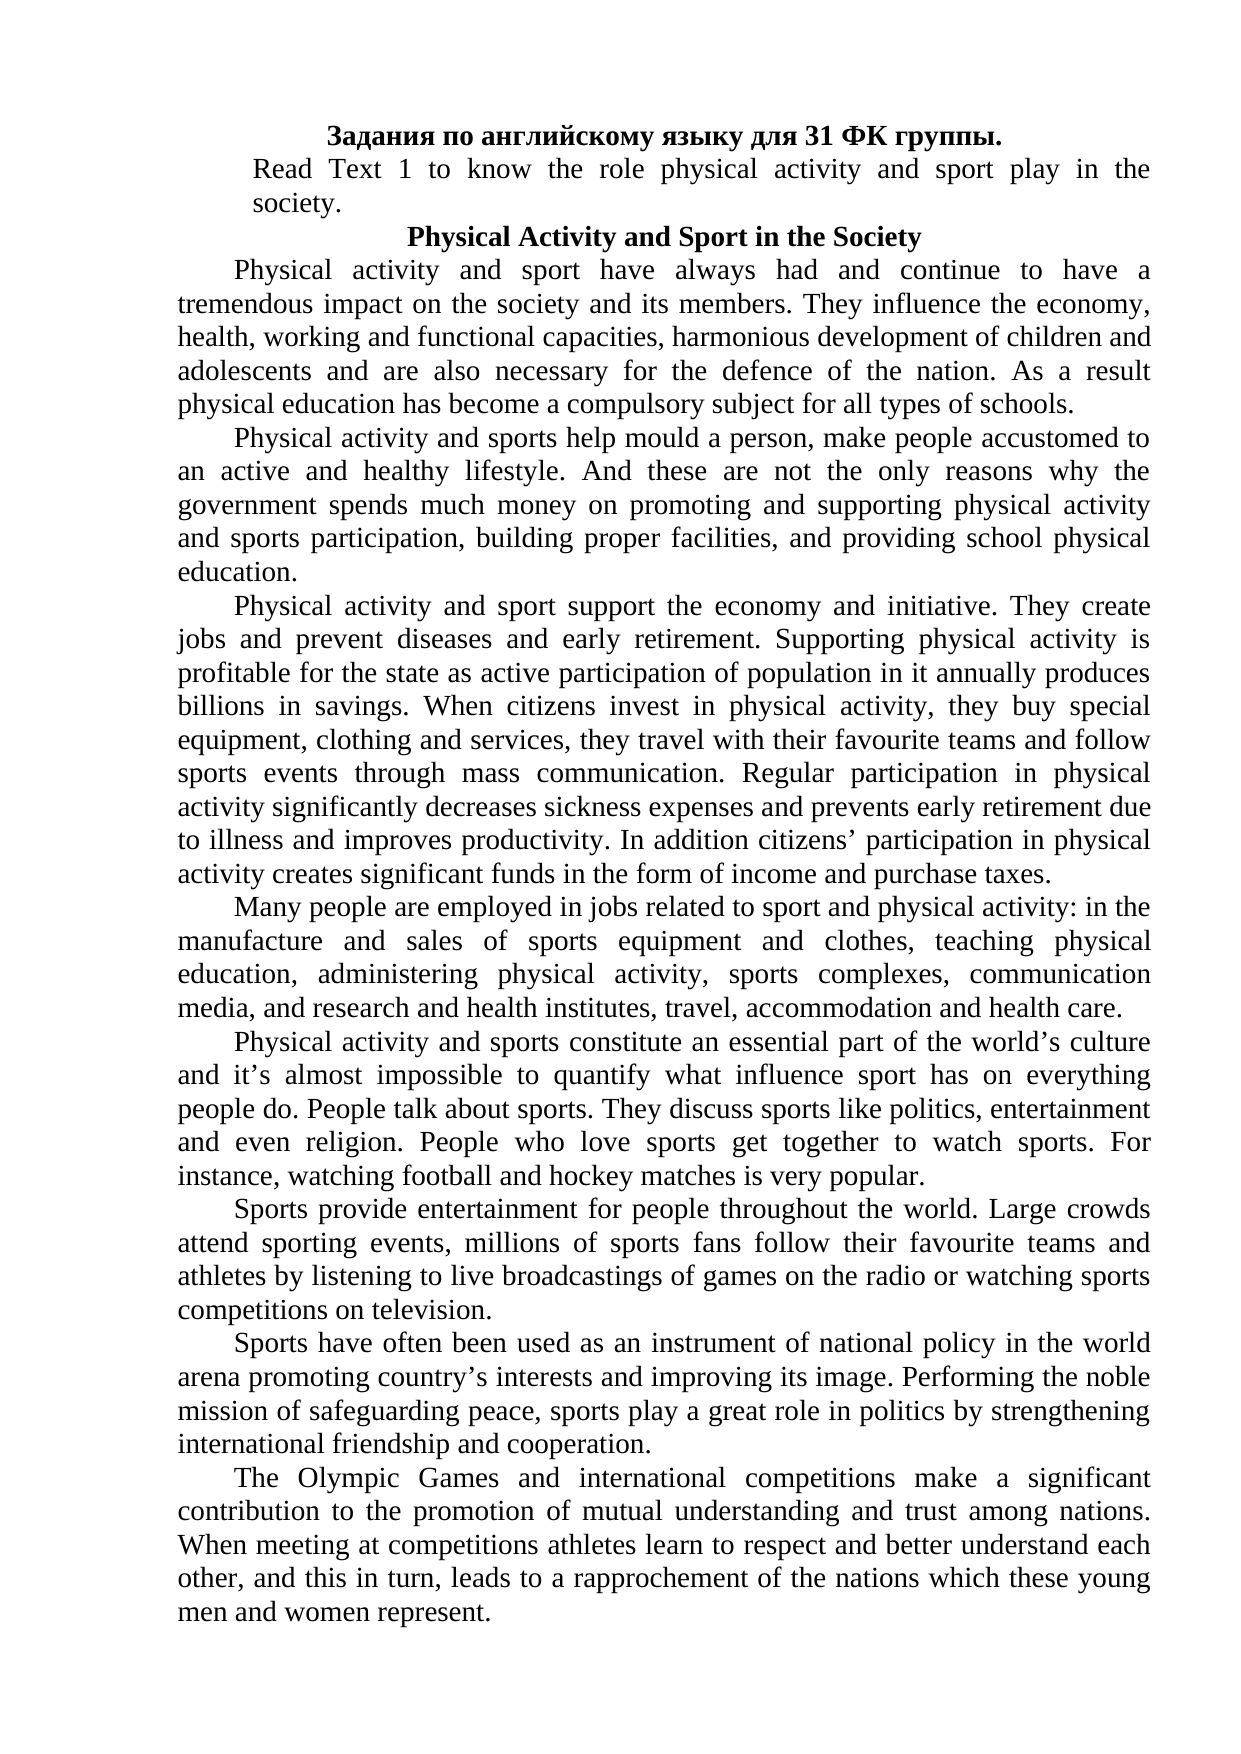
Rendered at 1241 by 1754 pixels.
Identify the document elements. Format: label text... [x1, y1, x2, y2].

text Physical activity and sport have always had and continue to have a tremendous impact on the society and its members. They influence the economy, health, working and functional capacities, harmonious development of children and adolescents and are also necessary for the defence of the nation. As a result physical education has become a compulsory subject for all types of schools. [177, 252, 1152, 420]
text Physical activity and sport support the economy and initiative. They create jobs and prevent diseases and early retirement. Supporting physical activity is profitable for the state as active participation of population in it annually produces billions in savings. When citizens invest in physical activity, they buy special equipment, clothing and services, they travel with their favourite teams and follow sports events through mass communication. Regular participation in physical activity significantly decreases sickness expenses and prevents early retirement due to illness and improves productivity. In addition citizens’ participation in physical activity creates significant funds in the form of income and purchase taxes. [177, 588, 1152, 889]
text Sports have often been used as an instrument of national policy in the world arena promoting country’s interests and improving its image. Performing the noble mission of safeguarding peace, sports play a great role in politics by strengthening international friendship and cooperation. [177, 1326, 1152, 1460]
text The Olympic Games and international competitions make a significant contribution to the promotion of mutual understanding and trust among nations. When meeting at competitions athletes learn to respect and better understand each other, and this in turn, leads to a rapprochement of the nations which these young men and women represent. [177, 1460, 1152, 1627]
text Задания по английскому языку для 31 ФК группы. [177, 118, 1152, 152]
text Physical Activity and Sport in the Society [177, 219, 1152, 252]
text Physical activity and sports constitute an essential part of the world’s culture and it’s almost impossible to quantify what influence sport has on everything people do. People talk about sports. They discuss sports like politics, entertainment and even religion. People who love sports get together to watch sports. For instance, watching football and hockey matches is very popular. [177, 1024, 1152, 1191]
text Physical activity and sports help mould a person, make people accustomed to an active and healthy lifestyle. And these are not the only reasons why the government spends much money on promoting and supporting physical activity and sports participation, building proper facilities, and providing school physical education. [177, 420, 1152, 588]
text Sports provide entertainment for people throughout the world. Large crowds attend sporting events, millions of sports fans follow their favourite teams and athletes by listening to live broadcastings of games on the radio or watching sports competitions on television. [177, 1191, 1152, 1326]
text Many people are employed in jobs related to sport and physical activity: in the manufacture and sales of sports equipment and clothes, teaching physical education, administering physical activity, sports complexes, communication media, and research and health institutes, travel, accommodation and health care. [177, 889, 1152, 1024]
list Read Text 1 to know the role physical activity and sport play in the society. [252, 152, 1152, 219]
